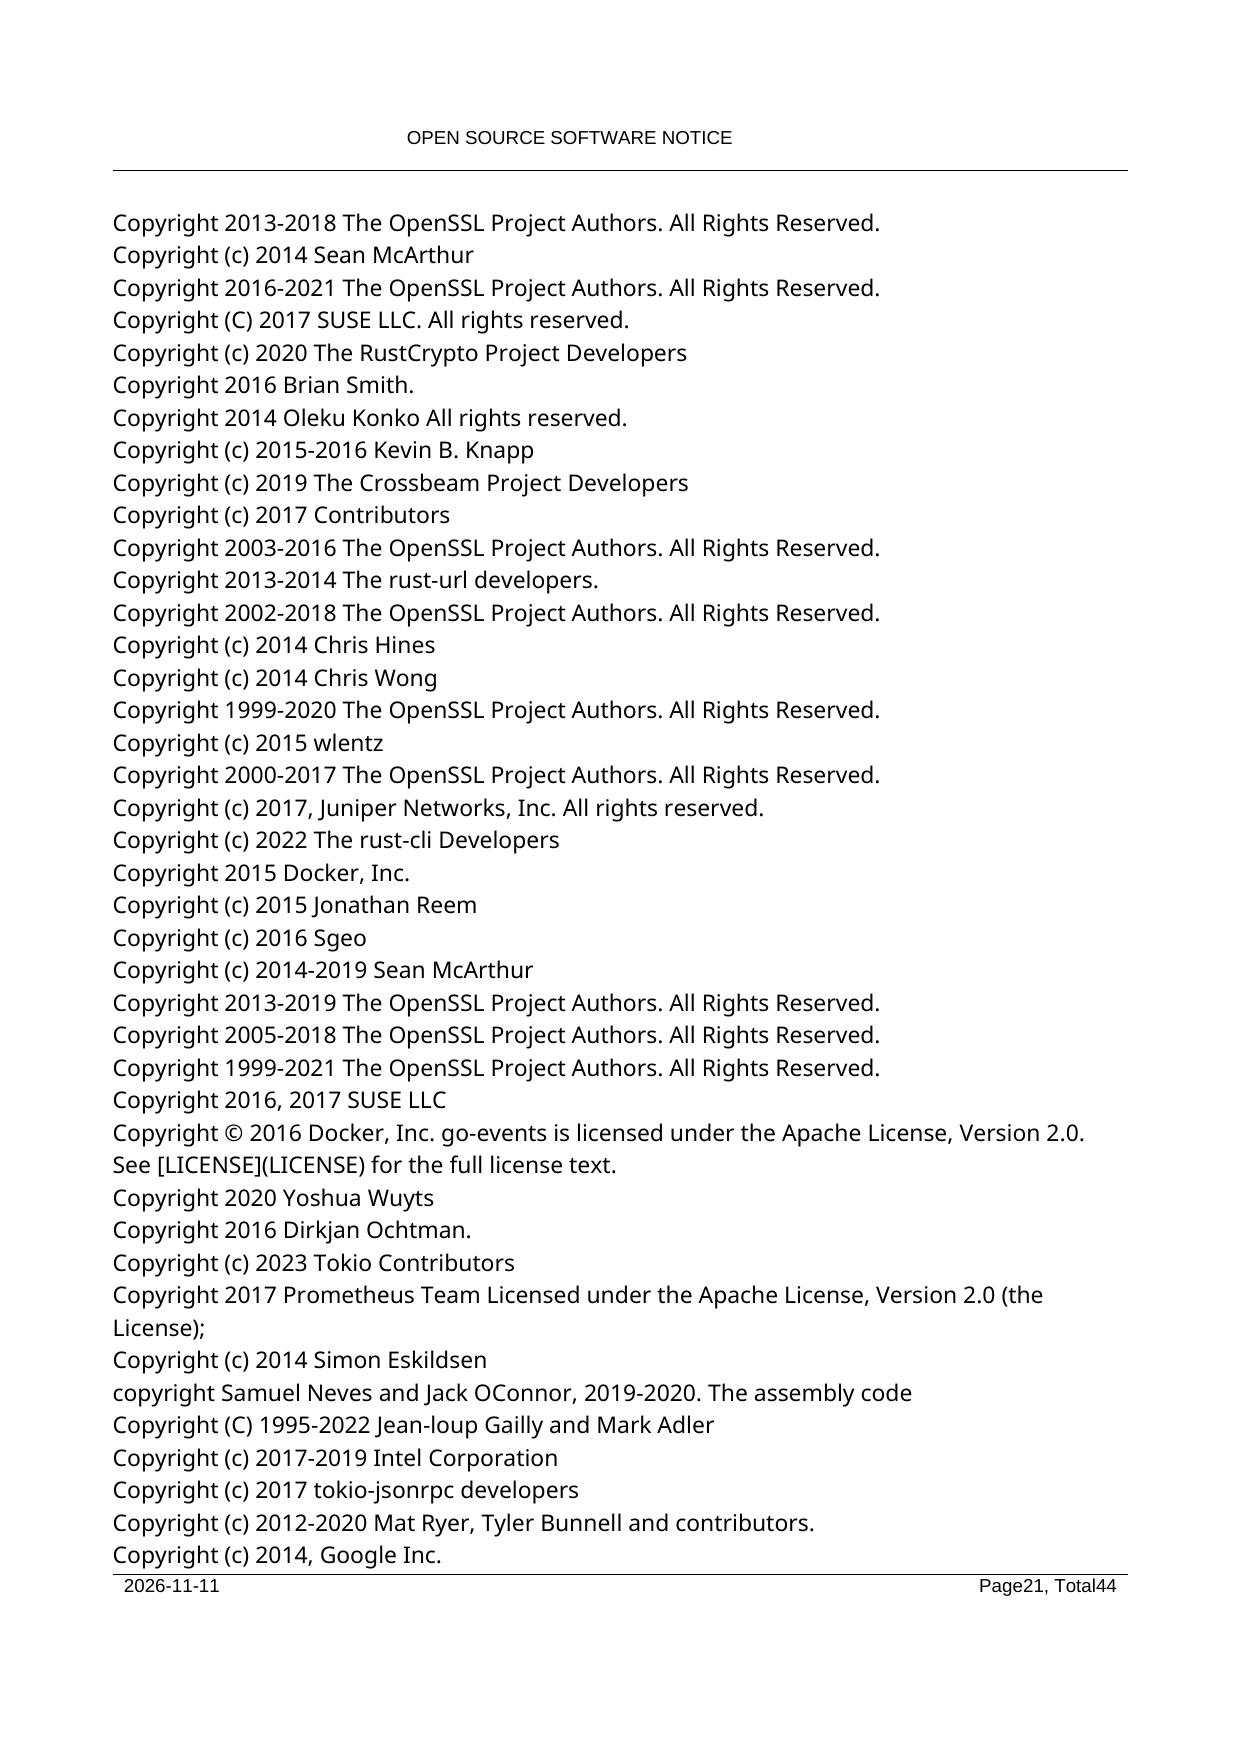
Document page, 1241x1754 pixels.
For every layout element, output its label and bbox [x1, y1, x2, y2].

text [112, 206, 1128, 1571]
